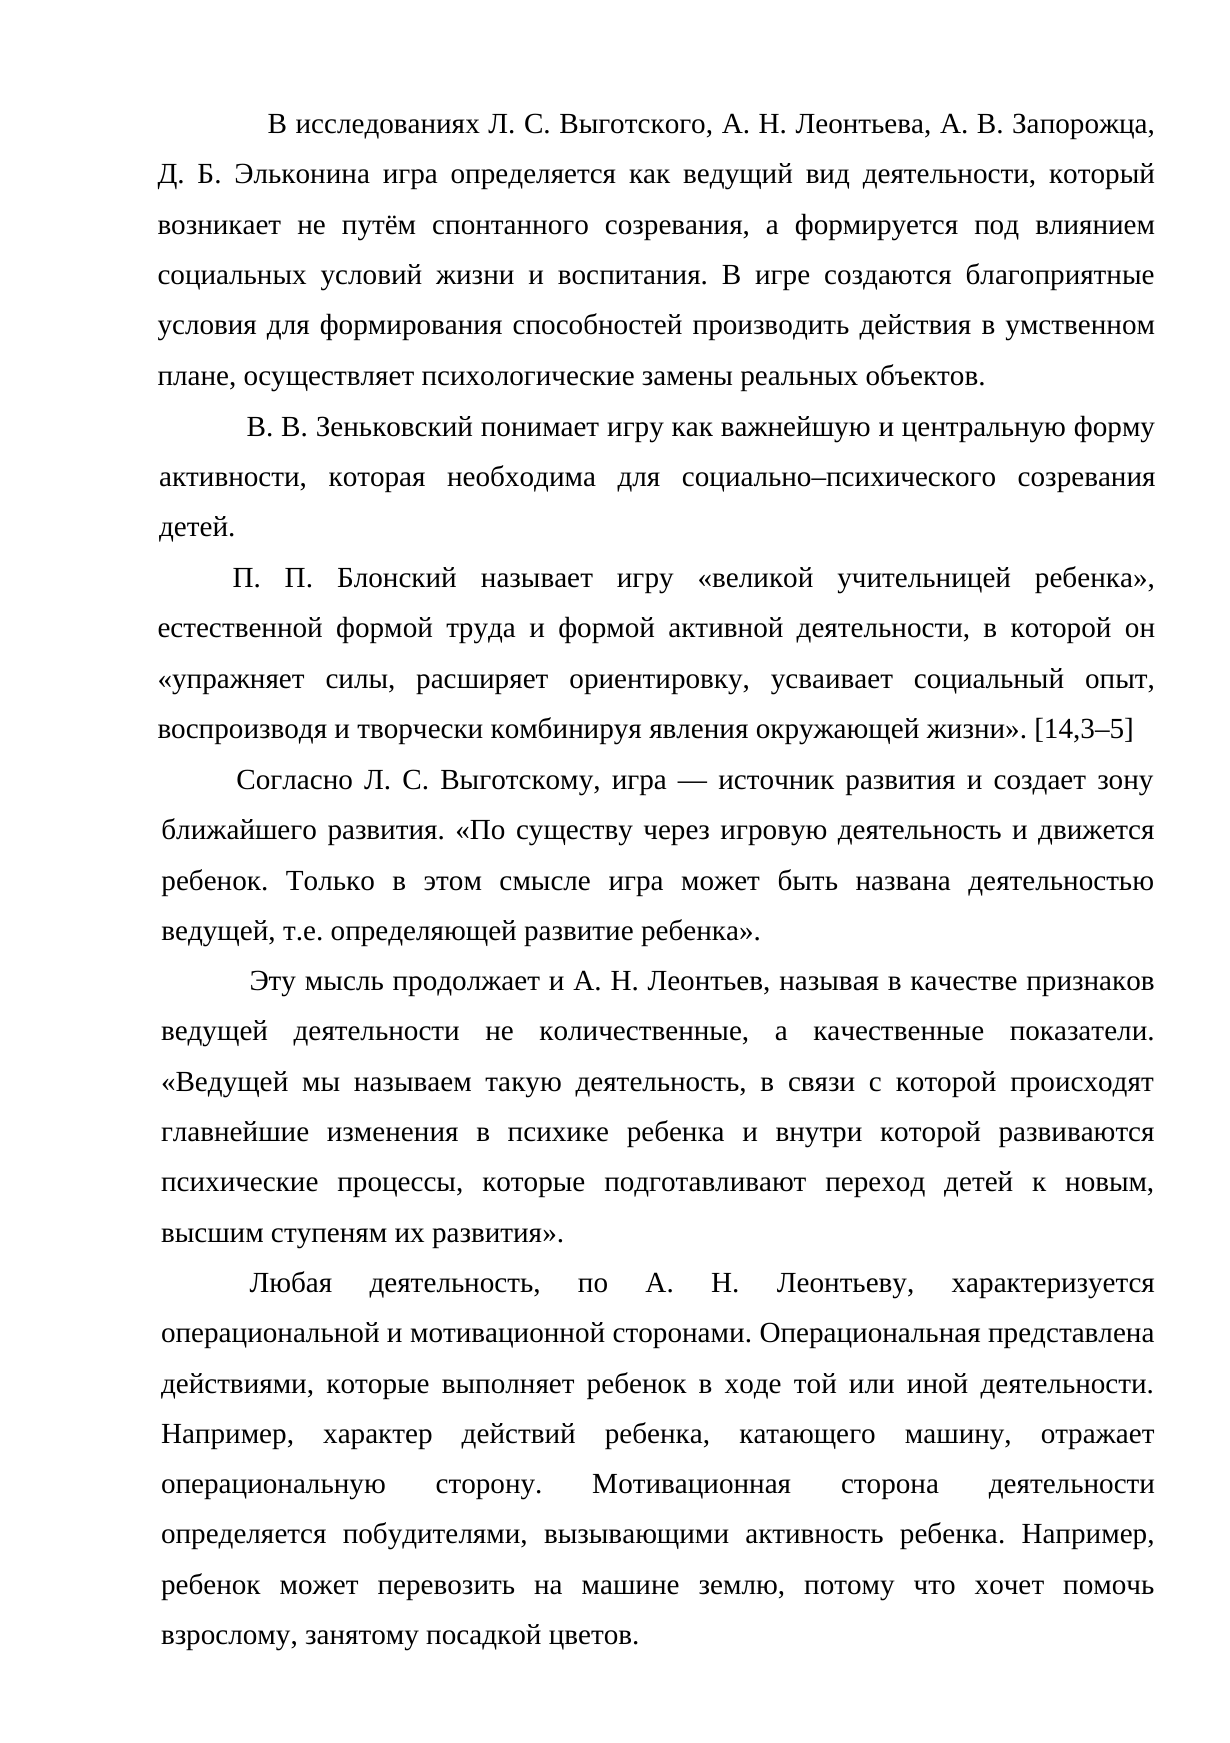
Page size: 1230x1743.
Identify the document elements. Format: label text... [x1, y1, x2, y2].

text Эту мысль продолжает и А. Н. Леонтьев, называя в качестве признаков ведущей деятельности не количественные, а качественные показатели. «Ведущей мы называем такую деятельность, в связи с которой происходят главнейшие изменения в психике ребенка и внутри которой развиваются психические процессы, которые подготавливают переход детей к новым, высшим ступеням их развития». [161, 963, 1155, 1248]
text В исследованиях Л. С. Выготского, А. Н. Леонтьева, А. В. Запорожца, Д. Б. Эльконина игра определяется как ведущий вид деятельности, который возникает не путём спонтанного созревания, а формируется под влиянием социальных условий жизни и воспитания. В игре создаются благоприятные условия для формирования способностей производить действия в умственном плане, осуществляет психологические замены реальных объектов. [157, 106, 1156, 391]
text В. В. Зеньковский понимает игру как важнейшую и центральную форму активности, которая необходима для социально–психического созревания детей. [159, 409, 1156, 543]
text Любая деятельность, по А. Н. Леонтьеву, характеризуется операциональной и мотивационной сторонами. Операциональная представлена действиями, которые выполняет ребенок в ходе той или иной деятельности. Например, характер действий ребенка, катающего машину, отражает операциональную сторону. Мотивационная сторона деятельности определяется побудителями, вызывающими активность ребенка. Например, ребенок может перевозить на машине землю, потому что хочет помочь взрослому, занятому посадкой цветов. [161, 1265, 1155, 1651]
text Согласно Л. С. Выготскому, игра — источник развития и создает зону ближайшего развития. «По существу через игровую деятельность и движется ребенок. Только в этом смысле игра может быть названа деятельностью ведущей, т.е. определяющей развитие ребенка». [161, 762, 1155, 946]
text П. П. Блонский называет игру «великой учительницей ребенка», естественной формой труда и формой активной деятельности, в которой он «упражняет силы, расширяет ориентировку, усваивает социальный опыт, воспроизводя и творчески комбинируя явления окружающей жизни». [14,3–5] [157, 560, 1156, 745]
